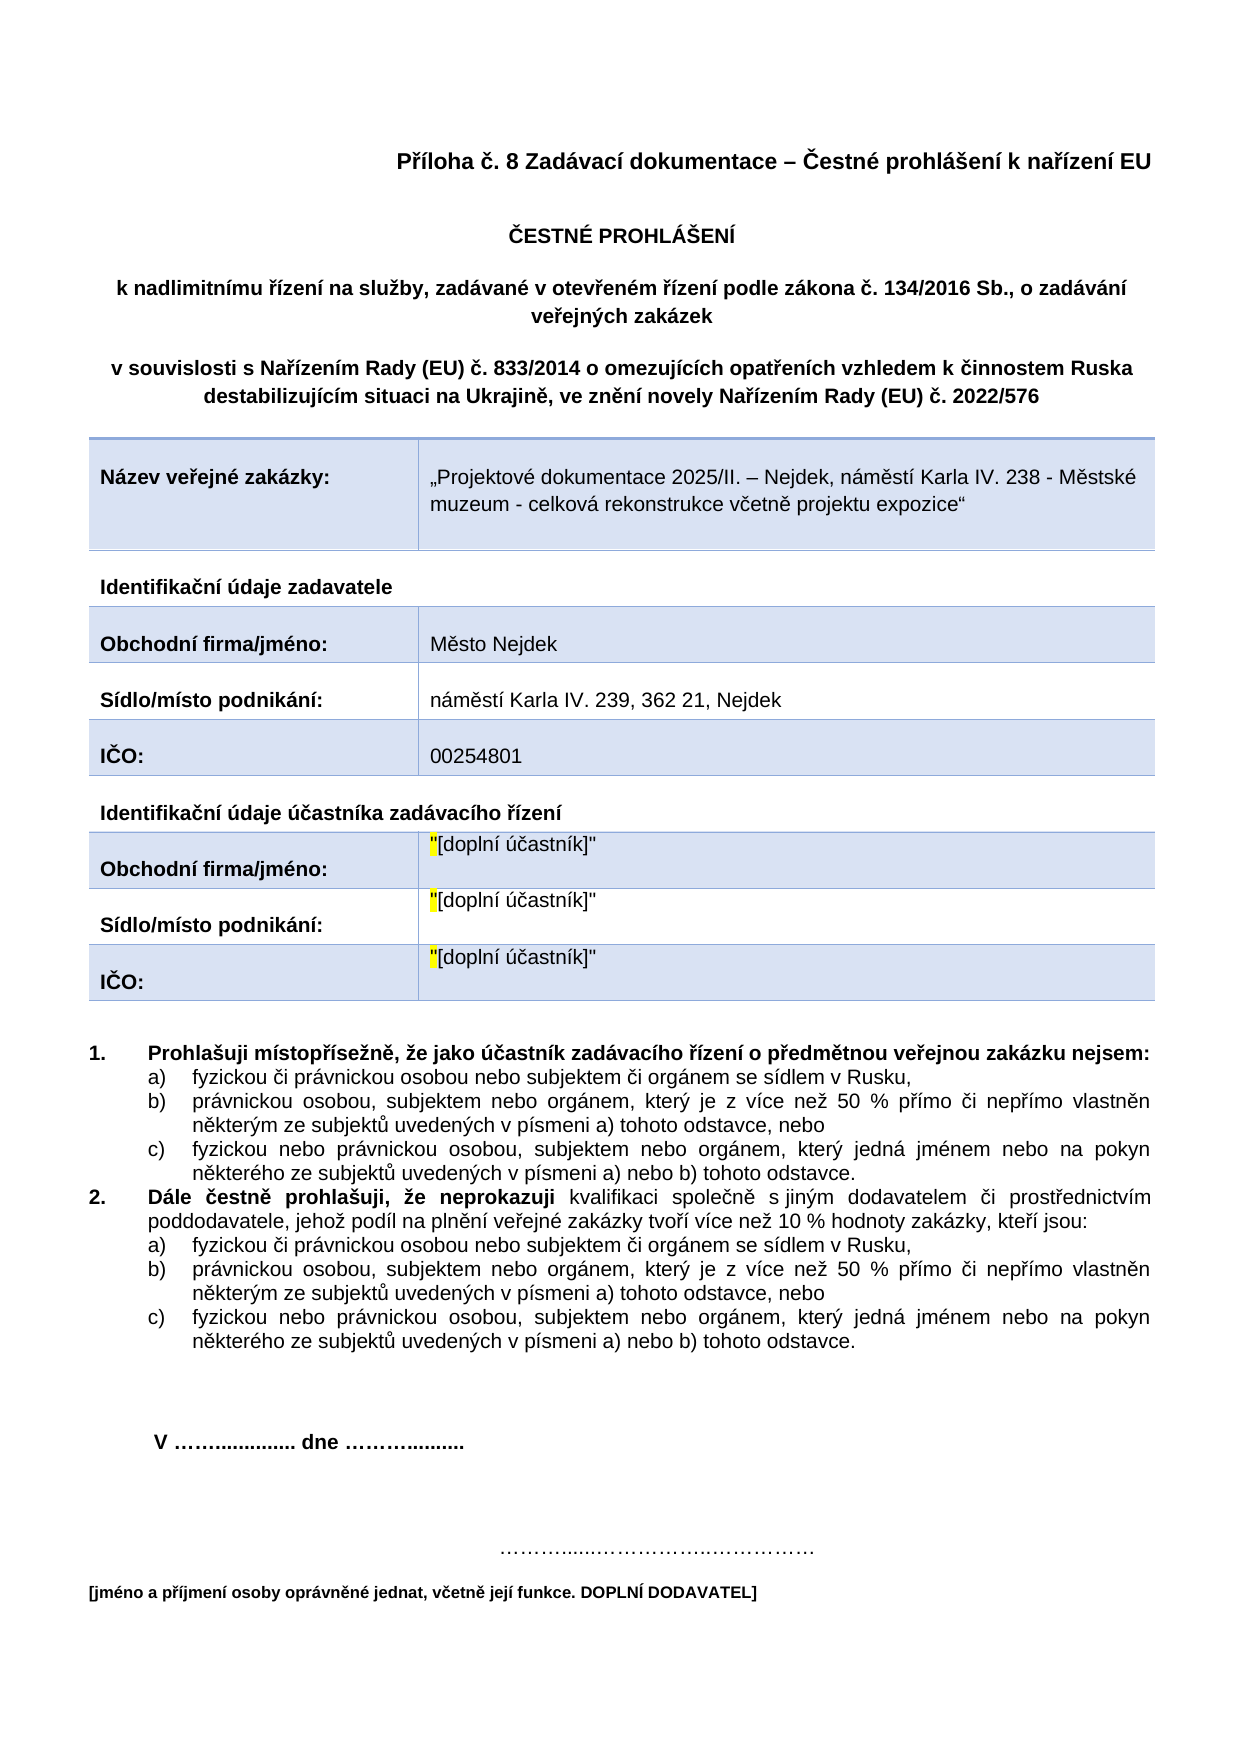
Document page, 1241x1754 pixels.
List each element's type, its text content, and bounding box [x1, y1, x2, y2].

table_cell 00254801 [419, 720, 1155, 775]
text V …….............. dne ……….......... [148, 1430, 1152, 1454]
list fyzickou či právnickou osobou nebo subjektem či orgánem se sídlem v Rusku, [148, 1065, 1152, 1089]
table_cell [419, 945, 1155, 1000]
table_cell Město Nejdek [419, 607, 1155, 662]
table_cell Obchodní firma/jméno: [89, 833, 418, 888]
table_cell [419, 889, 1155, 944]
list fyzickou nebo právnickou osobou, subjektem nebo orgánem, který jedná jménem nebo na pokyn některého ze subjektů uvedených v písmeni a) nebo b) tohoto odstavce. [148, 1304, 1152, 1352]
text ………......……………..…………… [162, 1535, 1152, 1559]
table_cell [419, 833, 1155, 888]
table_cell „Projektové dokumentace 2025/II. – Nejdek, náměstí Karla IV. 238 - Městské muzeum - celková rekonstrukce včetně projektu expozice“ [419, 440, 1155, 549]
table_cell Identifikační údaje účastníka zadávacího řízení [89, 776, 1155, 831]
list fyzickou či právnickou osobou nebo subjektem či orgánem se sídlem v Rusku, [148, 1233, 1152, 1257]
text Příloha č. 8 Zadávací dokumentace – Čestné prohlášení k nařízení EU [89, 148, 1152, 174]
table_cell Identifikační údaje zadavatele [89, 551, 1155, 606]
list Prohlašuji místopřísežně, že jako účastník zadávacího řízení o předmětnou veřejnou zakázku nejsem: [89, 1041, 1152, 1065]
table_cell Obchodní firma/jméno: [89, 607, 418, 662]
list Dále čestně prohlašuji, že neprokazuji kvalifikaci společně s jiným dodavatelem či prostřednictvím poddodavatele, jehož podíl na plnění veřejné zakázky tvoří více než 10 % hodnoty zakázky, kteří jsou: [89, 1185, 1152, 1233]
list fyzickou nebo právnickou osobou, subjektem nebo orgánem, který jedná jménem nebo na pokyn některého ze subjektů uvedených v písmeni a) nebo b) tohoto odstavce. [148, 1137, 1152, 1185]
list právnickou osobou, subjektem nebo orgánem, který je z více než 50 % přímo či nepřímo vlastněn některým ze subjektů uvedených v písmeni a) tohoto odstavce, nebo [148, 1089, 1152, 1137]
table_cell Sídlo/místo podnikání: [89, 663, 418, 719]
table_cell Sídlo/místo podnikání: [89, 889, 418, 944]
text [jméno a příjmení osoby oprávněné jednat, včetně její funkce. DOPLNÍ DODAVATEL] [89, 1583, 1152, 1602]
table_header ČESTNÉ PROHLÁŠENÍ k nadlimitnímu řízení na služby, zadávané v otevřeném řízení podle zákona č. 134/2016 Sb., o zadávání veřejných zakázek v souvislosti s Nařízením Rady (EU) č. 833/2014 o omezujících opatřeních vzhledem k činnostem Ruska destabilizujícím situaci na Ukrajině, ve znění novely Nařízením Rady (EU) č. 2022/576 [89, 199, 1155, 437]
table_cell Název veřejné zakázky: [89, 440, 418, 549]
table_cell IČO: [89, 720, 418, 775]
list právnickou osobou, subjektem nebo orgánem, který je z více než 50 % přímo či nepřímo vlastněn některým ze subjektů uvedených v písmeni a) tohoto odstavce, nebo [148, 1257, 1152, 1304]
table_cell náměstí Karla IV. 239, 362 21, Nejdek [419, 663, 1155, 719]
table_cell IČO: [89, 945, 418, 1000]
